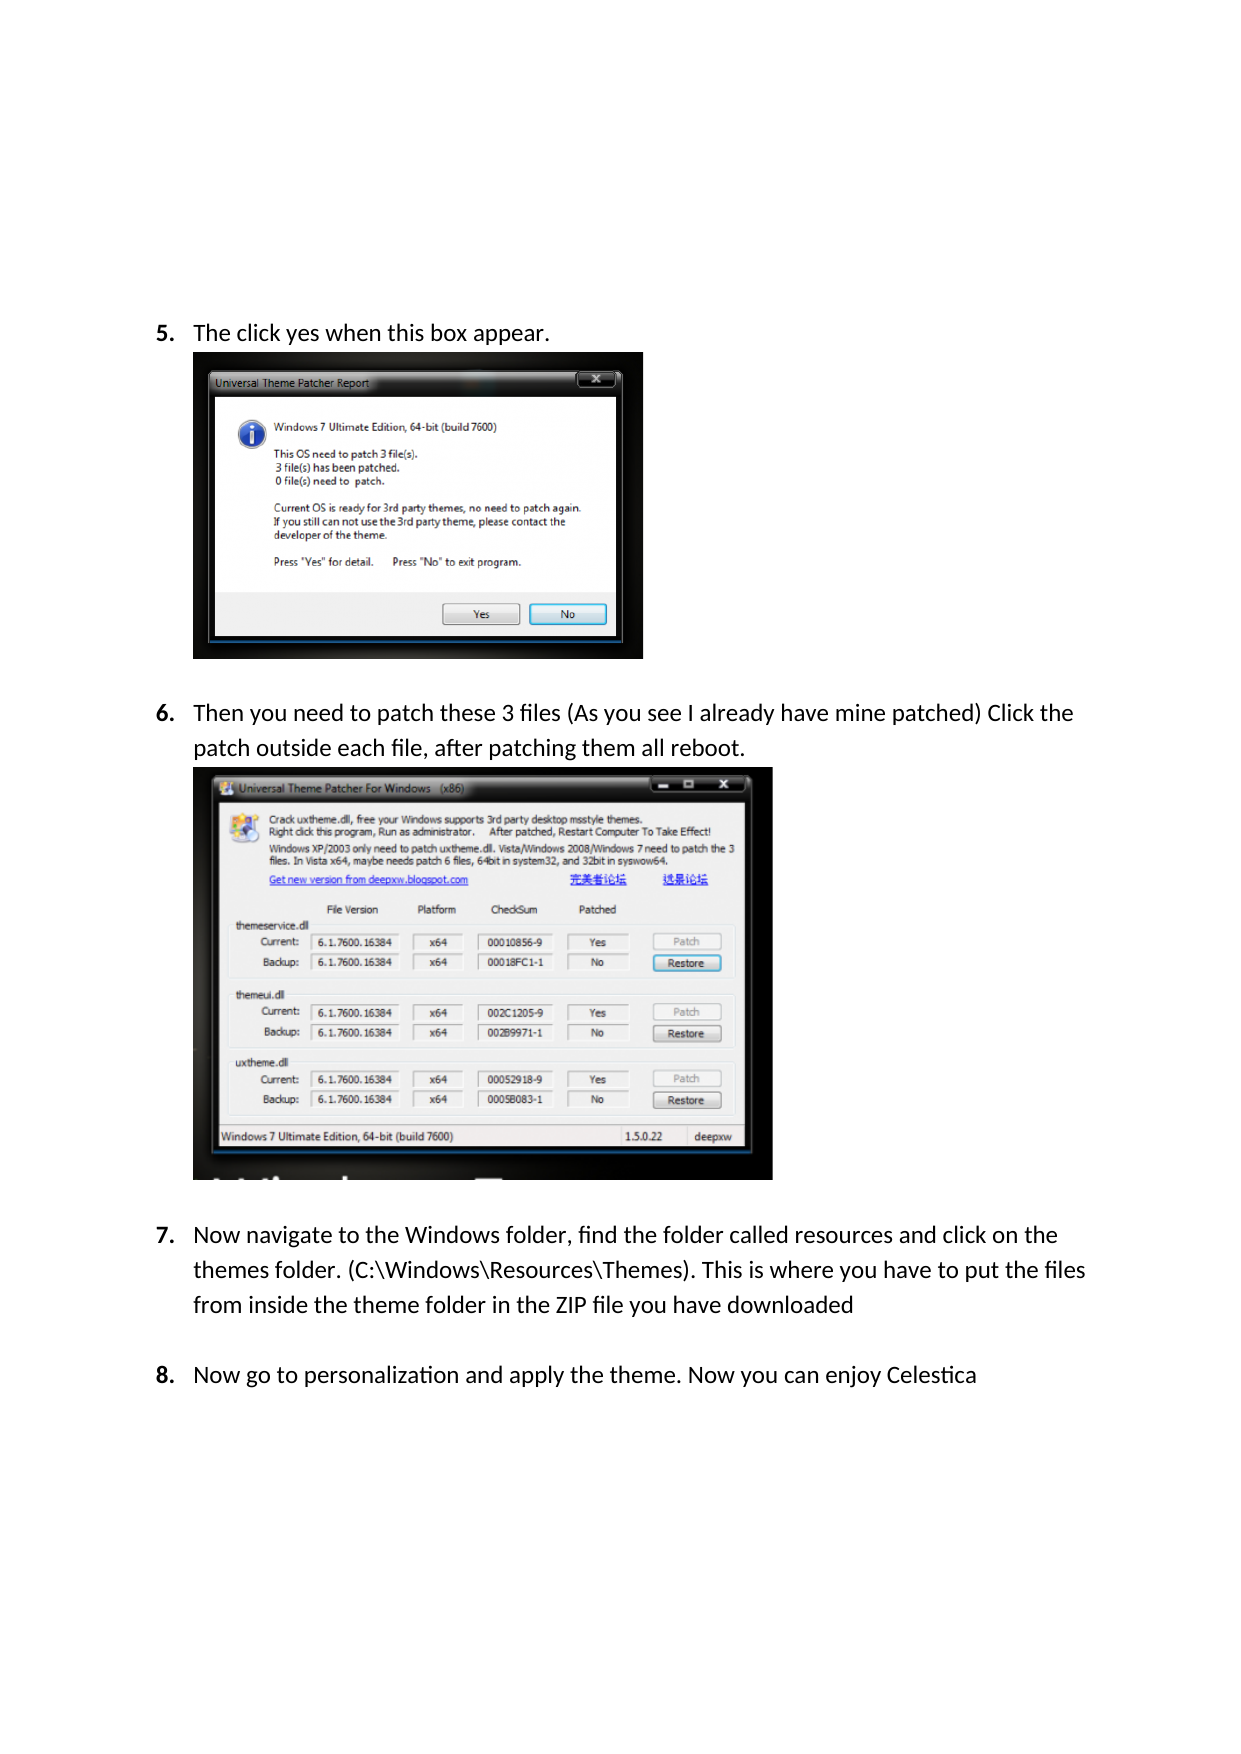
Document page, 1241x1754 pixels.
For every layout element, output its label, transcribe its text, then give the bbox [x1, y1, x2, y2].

list The click yes when this box appear. [156, 317, 1122, 348]
picture [193, 352, 644, 659]
list Then you need to patch these 3 files (As you see I already have mine patched) Click the patch outside each file, after patching them all reboot. [156, 697, 1122, 763]
picture [193, 767, 773, 1180]
list Now go to personalization and apply the theme. Now you can enjoy Celestica [156, 1359, 1122, 1389]
list Now navigate to the Windows folder, find the folder called resources and click on the themes folder. (C:\Windows\Resources\Themes). This is where you have to put the files from inside the theme folder in the ZIP file you have downloaded [156, 1219, 1122, 1319]
